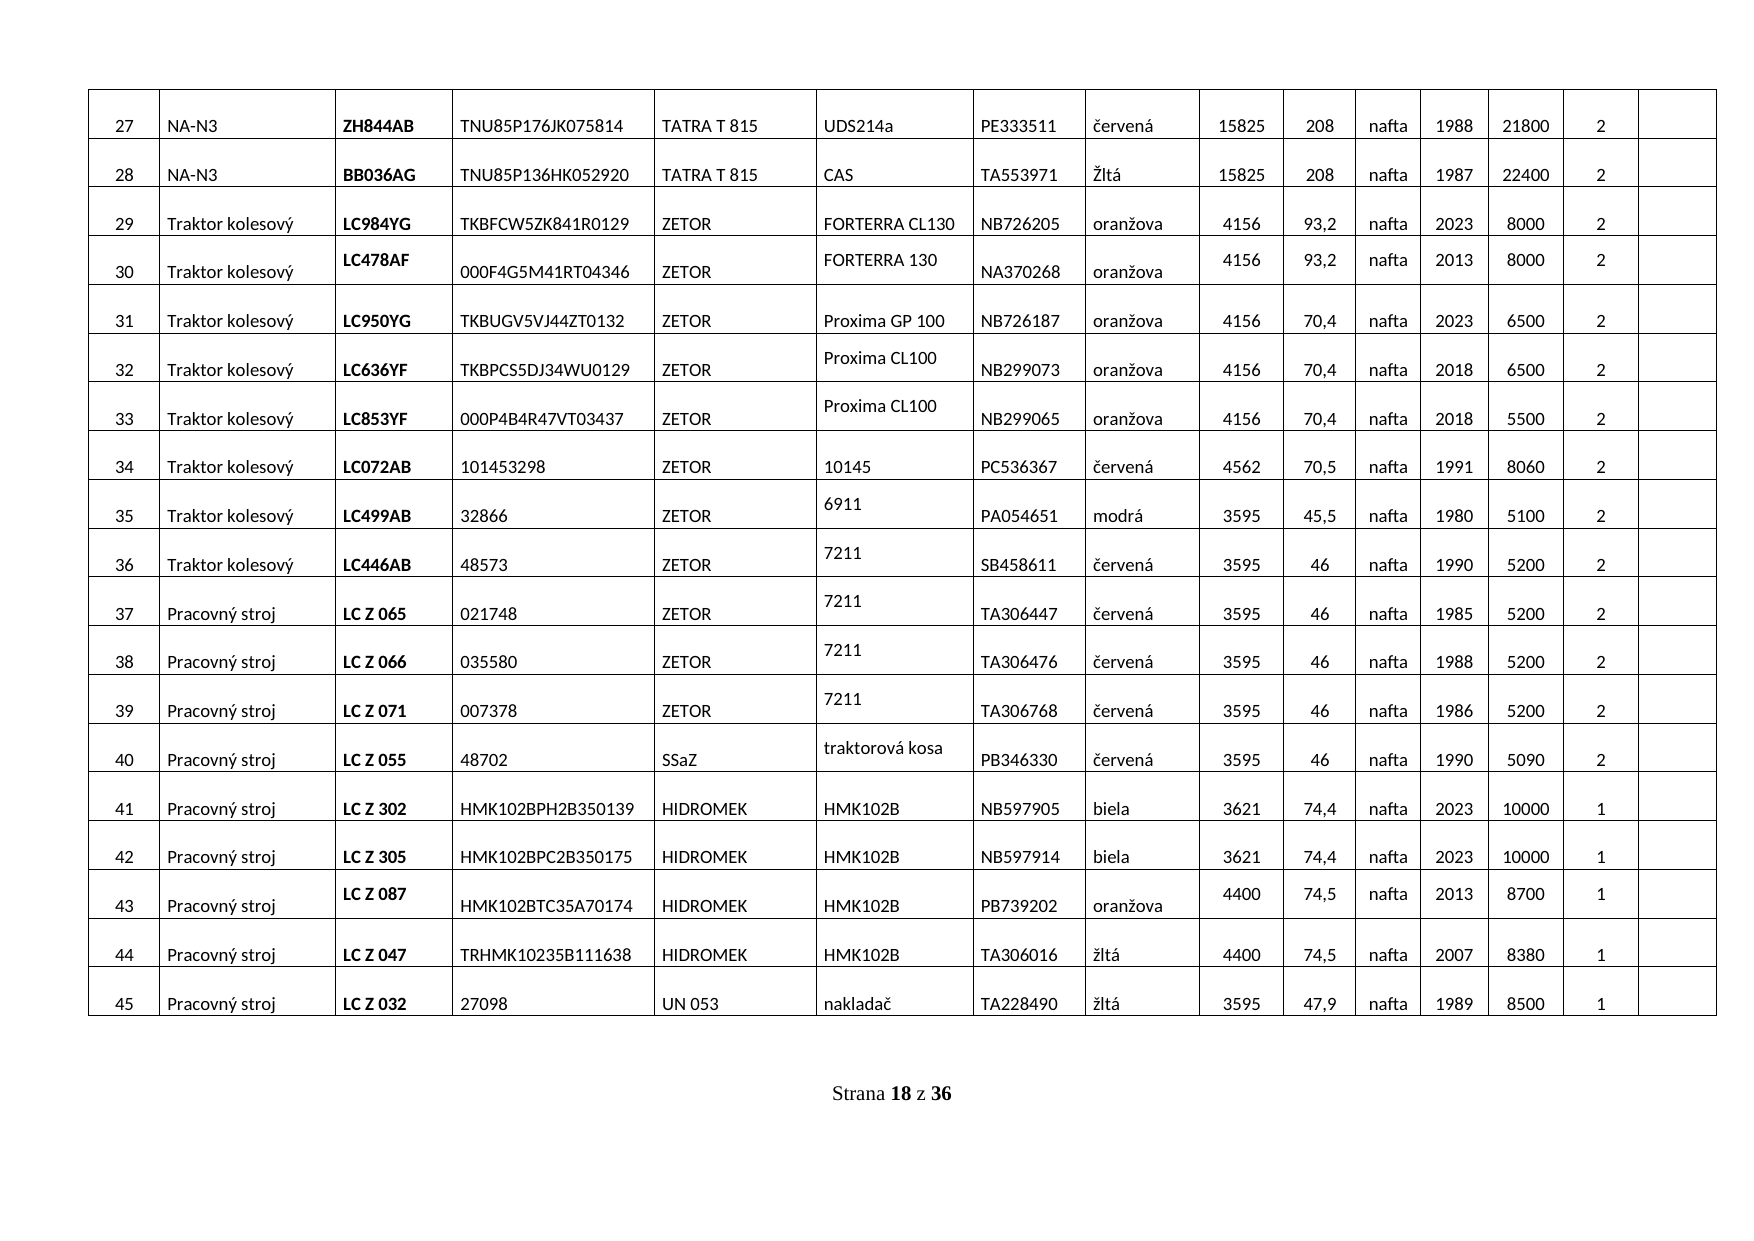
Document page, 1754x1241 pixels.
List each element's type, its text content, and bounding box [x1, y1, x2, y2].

table_cell oranžova [1086, 334, 1199, 381]
table_cell 70,4 [1284, 285, 1355, 332]
table_cell 21800 [1489, 90, 1563, 137]
table_cell 7211 [817, 529, 973, 576]
table_cell Pracovný stroj [160, 626, 335, 674]
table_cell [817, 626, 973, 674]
table_cell SB458611 [974, 529, 1085, 576]
table_cell [1639, 285, 1716, 332]
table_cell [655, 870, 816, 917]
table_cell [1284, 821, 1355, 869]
table_cell 27 [89, 90, 159, 137]
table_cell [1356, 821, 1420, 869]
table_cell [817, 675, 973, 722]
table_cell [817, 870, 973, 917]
table_cell FORTERRA CL130 [817, 187, 973, 235]
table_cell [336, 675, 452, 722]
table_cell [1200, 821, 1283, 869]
table_cell Žltá [1086, 139, 1199, 186]
table_cell LC853YF [336, 382, 452, 430]
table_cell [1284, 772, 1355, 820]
table_cell 4156 [1200, 285, 1283, 332]
table_cell 2023 [1421, 187, 1488, 235]
table_cell 2023 [1421, 285, 1488, 332]
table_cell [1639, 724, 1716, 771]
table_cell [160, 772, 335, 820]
table_cell červená [1086, 529, 1199, 576]
table_cell 2 [1564, 236, 1638, 284]
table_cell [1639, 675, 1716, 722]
table_cell PC536367 [974, 431, 1085, 479]
table_cell 93,2 [1284, 236, 1355, 284]
table_cell TA553971 [974, 139, 1085, 186]
table_cell TKBPCS5DJ34WU0129 [453, 334, 654, 381]
table_cell oranžova [1086, 382, 1199, 430]
table_cell 30 [89, 236, 159, 284]
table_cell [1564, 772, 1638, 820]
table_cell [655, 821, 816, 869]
table_cell NB299065 [974, 382, 1085, 430]
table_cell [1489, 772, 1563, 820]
table_cell CAS [817, 139, 973, 186]
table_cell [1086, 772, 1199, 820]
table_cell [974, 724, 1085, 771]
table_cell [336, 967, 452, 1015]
table_cell 8000 [1489, 236, 1563, 284]
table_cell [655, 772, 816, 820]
table_cell [1639, 139, 1716, 186]
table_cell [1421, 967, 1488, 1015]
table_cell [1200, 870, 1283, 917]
table_cell 000P4B4R47VT03437 [453, 382, 654, 430]
table_cell ZETOR [655, 431, 816, 479]
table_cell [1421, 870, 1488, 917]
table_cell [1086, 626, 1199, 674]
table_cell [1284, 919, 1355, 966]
table_cell ZETOR [655, 529, 816, 576]
table_cell 1990 [1421, 529, 1488, 576]
table_cell [1639, 187, 1716, 235]
table_cell TKBUGV5VJ44ZT0132 [453, 285, 654, 332]
table_cell červená [1086, 577, 1199, 625]
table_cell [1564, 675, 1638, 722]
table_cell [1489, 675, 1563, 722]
table_cell PE333511 [974, 90, 1085, 137]
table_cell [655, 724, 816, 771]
table_cell 1987 [1421, 139, 1488, 186]
table_cell 2 [1564, 334, 1638, 381]
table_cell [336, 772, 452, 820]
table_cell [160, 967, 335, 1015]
table_cell ZETOR [655, 334, 816, 381]
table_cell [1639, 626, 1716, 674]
table_cell BB036AG [336, 139, 452, 186]
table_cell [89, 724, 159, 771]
table_cell LC499AB [336, 480, 452, 527]
table_cell 70,4 [1284, 382, 1355, 430]
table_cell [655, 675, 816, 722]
table_cell 2013 [1421, 236, 1488, 284]
table_cell 5500 [1489, 382, 1563, 430]
table_cell 2 [1564, 577, 1638, 625]
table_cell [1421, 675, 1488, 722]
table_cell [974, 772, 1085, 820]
table_cell 4156 [1200, 334, 1283, 381]
table_cell [1639, 431, 1716, 479]
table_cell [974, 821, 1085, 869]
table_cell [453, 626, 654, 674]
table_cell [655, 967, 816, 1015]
table_cell 208 [1284, 90, 1355, 137]
table_cell ZETOR [655, 480, 816, 527]
table_cell 93,2 [1284, 187, 1355, 235]
table_cell modrá [1086, 480, 1199, 527]
table_cell 8060 [1489, 431, 1563, 479]
table_cell Traktor kolesový [160, 382, 335, 430]
table_cell oranžova [1086, 285, 1199, 332]
table_cell 45,5 [1284, 480, 1355, 527]
table_cell nafta [1356, 139, 1420, 186]
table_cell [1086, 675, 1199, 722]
table_cell [1639, 480, 1716, 527]
table_cell 38 [89, 626, 159, 674]
table_cell [1639, 382, 1716, 430]
table_cell Traktor kolesový [160, 236, 335, 284]
table_cell 2 [1564, 480, 1638, 527]
table_cell 4156 [1200, 236, 1283, 284]
table_cell ZETOR [655, 285, 816, 332]
table_cell oranžova [1086, 236, 1199, 284]
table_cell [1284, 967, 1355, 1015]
table_cell nafta [1356, 529, 1420, 576]
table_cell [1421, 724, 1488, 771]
table_cell Traktor kolesový [160, 334, 335, 381]
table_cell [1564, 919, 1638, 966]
table_cell NB726187 [974, 285, 1085, 332]
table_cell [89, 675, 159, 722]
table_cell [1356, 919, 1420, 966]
table_cell 36 [89, 529, 159, 576]
table_cell LC478AF [336, 236, 452, 284]
table_cell LC Z 066 [336, 626, 452, 674]
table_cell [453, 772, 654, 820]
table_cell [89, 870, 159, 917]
table_cell 2 [1564, 529, 1638, 576]
table_cell 2018 [1421, 334, 1488, 381]
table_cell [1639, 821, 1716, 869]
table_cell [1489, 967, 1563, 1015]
table_cell NA-N3 [160, 90, 335, 137]
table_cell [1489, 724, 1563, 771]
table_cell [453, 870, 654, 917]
table_cell LC950YG [336, 285, 452, 332]
table_cell Proxima CL100 [817, 334, 973, 381]
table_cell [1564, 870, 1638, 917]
table_cell 1980 [1421, 480, 1488, 527]
table_cell 28 [89, 139, 159, 186]
table_cell [1639, 90, 1716, 137]
table_cell [1639, 334, 1716, 381]
table_cell Traktor kolesový [160, 529, 335, 576]
table_cell 33 [89, 382, 159, 430]
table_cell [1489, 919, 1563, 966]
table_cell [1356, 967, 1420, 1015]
table_cell 29 [89, 187, 159, 235]
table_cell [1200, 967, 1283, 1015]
table_cell Traktor kolesový [160, 285, 335, 332]
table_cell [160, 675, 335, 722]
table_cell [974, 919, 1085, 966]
table_cell NA-N3 [160, 139, 335, 186]
table_cell červená [1086, 90, 1199, 137]
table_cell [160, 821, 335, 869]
table_cell 31 [89, 285, 159, 332]
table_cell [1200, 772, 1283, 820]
table_cell 2018 [1421, 382, 1488, 430]
table_cell Traktor kolesový [160, 431, 335, 479]
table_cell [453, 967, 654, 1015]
table_cell 3595 [1200, 577, 1283, 625]
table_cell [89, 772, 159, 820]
table_cell 021748 [453, 577, 654, 625]
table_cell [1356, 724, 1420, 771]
table_cell nafta [1356, 577, 1420, 625]
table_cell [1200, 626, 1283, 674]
table_cell nafta [1356, 187, 1420, 235]
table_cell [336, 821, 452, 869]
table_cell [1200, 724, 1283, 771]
table_cell Pracovný stroj [160, 577, 335, 625]
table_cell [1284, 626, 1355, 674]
table_cell 70,5 [1284, 431, 1355, 479]
table_cell LC446AB [336, 529, 452, 576]
table_cell 32866 [453, 480, 654, 527]
table_cell Traktor kolesový [160, 187, 335, 235]
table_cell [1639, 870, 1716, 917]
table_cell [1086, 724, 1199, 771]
table_cell TA306447 [974, 577, 1085, 625]
table_cell 15825 [1200, 90, 1283, 137]
table_cell [1639, 529, 1716, 576]
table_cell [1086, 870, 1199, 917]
table_cell 15825 [1200, 139, 1283, 186]
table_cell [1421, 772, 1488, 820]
table_cell NB299073 [974, 334, 1085, 381]
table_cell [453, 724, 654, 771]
table_cell 8000 [1489, 187, 1563, 235]
table_cell červená [1086, 431, 1199, 479]
table_cell 46 [1284, 529, 1355, 576]
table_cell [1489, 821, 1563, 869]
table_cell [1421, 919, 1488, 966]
table_cell 2 [1564, 382, 1638, 430]
table_cell 34 [89, 431, 159, 479]
table_cell ZH844AB [336, 90, 452, 137]
table_cell LC636YF [336, 334, 452, 381]
table_cell 4156 [1200, 382, 1283, 430]
table_cell 5100 [1489, 480, 1563, 527]
table_cell nafta [1356, 90, 1420, 137]
table_cell 4156 [1200, 187, 1283, 235]
table_cell nafta [1356, 236, 1420, 284]
table_cell LC Z 065 [336, 577, 452, 625]
table_cell NA370268 [974, 236, 1085, 284]
table_cell 000F4G5M41RT04346 [453, 236, 654, 284]
table_cell 48573 [453, 529, 654, 576]
table_cell [1639, 577, 1716, 625]
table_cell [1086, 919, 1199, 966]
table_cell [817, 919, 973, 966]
table_cell oranžova [1086, 187, 1199, 235]
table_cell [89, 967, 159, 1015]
table_cell 101453298 [453, 431, 654, 479]
table_cell UDS214a [817, 90, 973, 137]
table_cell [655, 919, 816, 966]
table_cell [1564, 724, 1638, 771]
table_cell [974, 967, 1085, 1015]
table_cell LC984YG [336, 187, 452, 235]
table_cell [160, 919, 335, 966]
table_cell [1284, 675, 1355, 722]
table_cell 6911 [817, 480, 973, 527]
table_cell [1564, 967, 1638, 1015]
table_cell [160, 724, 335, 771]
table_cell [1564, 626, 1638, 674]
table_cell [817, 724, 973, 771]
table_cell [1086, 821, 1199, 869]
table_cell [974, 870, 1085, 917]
table_cell nafta [1356, 334, 1420, 381]
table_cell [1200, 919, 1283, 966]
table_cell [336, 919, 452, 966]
table_cell [1639, 236, 1716, 284]
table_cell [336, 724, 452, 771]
table_cell 5200 [1489, 529, 1563, 576]
table_cell TATRA T 815 [655, 139, 816, 186]
table_cell ZETOR [655, 236, 816, 284]
table_cell 1988 [1421, 90, 1488, 137]
table_cell 70,4 [1284, 334, 1355, 381]
table_cell 2 [1564, 285, 1638, 332]
table_cell 22400 [1489, 139, 1563, 186]
table_cell 3595 [1200, 529, 1283, 576]
table_cell TKBFCW5ZK841R0129 [453, 187, 654, 235]
table_cell 37 [89, 577, 159, 625]
table_cell Traktor kolesový [160, 480, 335, 527]
table_cell nafta [1356, 431, 1420, 479]
table_cell 3595 [1200, 480, 1283, 527]
table_cell 7211 [817, 577, 973, 625]
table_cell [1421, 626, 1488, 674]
table_cell 2 [1564, 187, 1638, 235]
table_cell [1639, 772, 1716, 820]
table_cell nafta [1356, 285, 1420, 332]
table_cell ZETOR [655, 382, 816, 430]
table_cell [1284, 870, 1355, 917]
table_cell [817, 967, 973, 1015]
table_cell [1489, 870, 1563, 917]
table_cell 2 [1564, 90, 1638, 137]
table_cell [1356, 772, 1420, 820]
table_cell 35 [89, 480, 159, 527]
table_cell 2 [1564, 139, 1638, 186]
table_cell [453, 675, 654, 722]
table_cell 6500 [1489, 334, 1563, 381]
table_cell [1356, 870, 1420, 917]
table_cell FORTERRA 130 [817, 236, 973, 284]
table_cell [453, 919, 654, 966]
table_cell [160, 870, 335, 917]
table_cell TNU85P176JK075814 [453, 90, 654, 137]
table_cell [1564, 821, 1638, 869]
table_cell TATRA T 815 [655, 90, 816, 137]
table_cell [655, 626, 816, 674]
table_cell 1991 [1421, 431, 1488, 479]
table_cell nafta [1356, 382, 1420, 430]
table_cell nafta [1356, 480, 1420, 527]
table_cell 5200 [1489, 577, 1563, 625]
table_cell ZETOR [655, 187, 816, 235]
table_cell TNU85P136HK052920 [453, 139, 654, 186]
table_cell 46 [1284, 577, 1355, 625]
table_cell 2 [1564, 431, 1638, 479]
table_cell NB726205 [974, 187, 1085, 235]
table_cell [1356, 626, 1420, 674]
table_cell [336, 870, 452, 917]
table_cell 4562 [1200, 431, 1283, 479]
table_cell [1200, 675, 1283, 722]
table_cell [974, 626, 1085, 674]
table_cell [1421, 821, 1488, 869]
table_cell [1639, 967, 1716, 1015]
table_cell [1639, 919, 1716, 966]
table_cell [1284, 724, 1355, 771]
table_cell 6500 [1489, 285, 1563, 332]
table_cell 32 [89, 334, 159, 381]
table_cell 208 [1284, 139, 1355, 186]
table_cell Proxima GP 100 [817, 285, 973, 332]
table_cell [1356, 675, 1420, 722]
table_cell PA054651 [974, 480, 1085, 527]
table_cell 1985 [1421, 577, 1488, 625]
table_cell 10145 [817, 431, 973, 479]
table_cell LC072AB [336, 431, 452, 479]
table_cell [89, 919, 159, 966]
table_cell Proxima CL100 [817, 382, 973, 430]
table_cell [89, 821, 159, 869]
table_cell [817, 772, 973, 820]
table_cell ZETOR [655, 577, 816, 625]
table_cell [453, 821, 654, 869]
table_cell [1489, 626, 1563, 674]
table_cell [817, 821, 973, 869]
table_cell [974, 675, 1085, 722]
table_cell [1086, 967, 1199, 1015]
